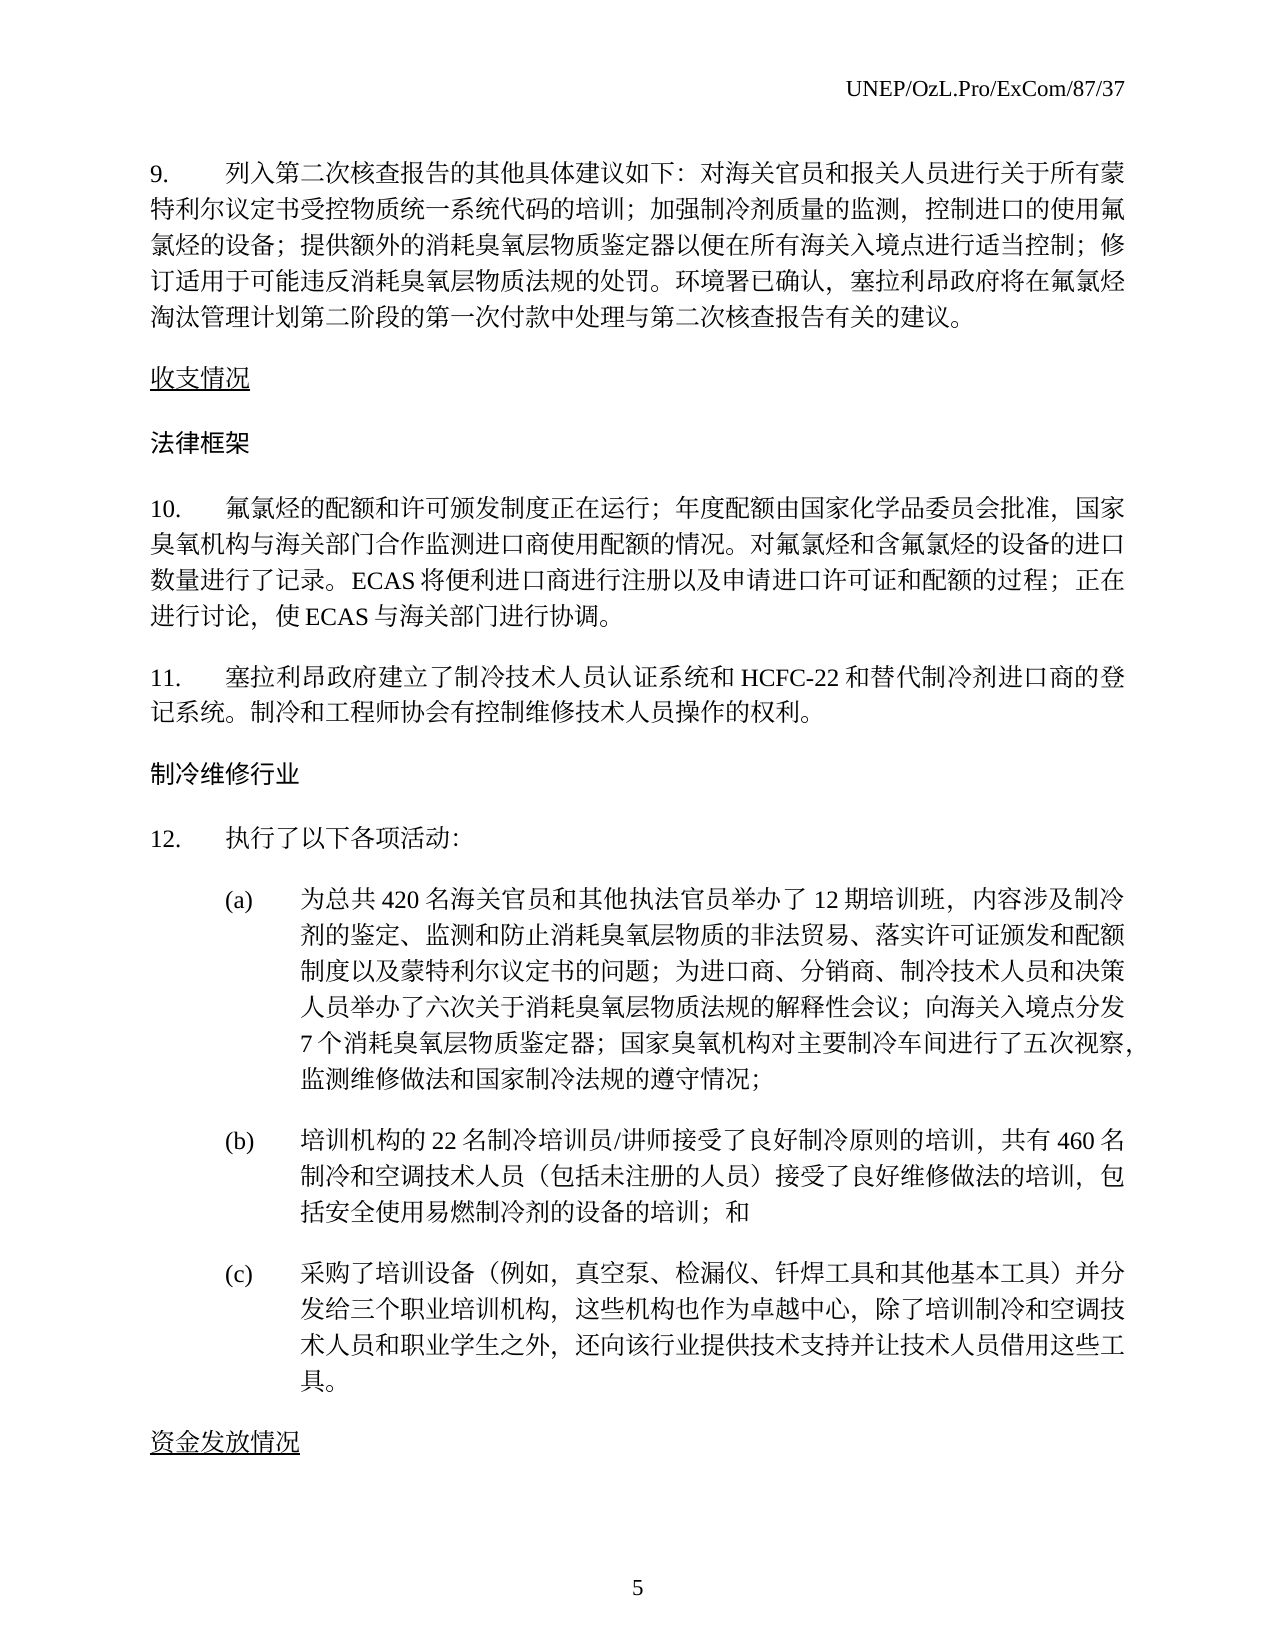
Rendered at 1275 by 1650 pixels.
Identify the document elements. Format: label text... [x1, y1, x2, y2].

subtitle 列入第二次核查报告的其他具体建议如下：对海关官员和报关人员进行关于所有蒙特利尔议定书受控物质统一系统代码的培训；加强制冷剂质量的监测，控制进口的使用氟氯烃的设备；提供额外的消耗臭氧层物质鉴定器以便在所有海关入境点进行适当控制；修订适用于可能违反消耗臭氧层物质法规的处罚。环境署已确认，塞拉利昂政府将在氟氯烃淘汰管理计划第二阶段的第一次付款中处理与第二次核查报告有关的建议。 [150, 154, 1125, 334]
text 法律框架 [150, 423, 1125, 460]
text 制冷维修行业 [150, 754, 1125, 790]
subtitle 培训机构的22名制冷培训员/讲师接受了良好制冷原则的培训，共有460名制冷和空调技术人员（包括未注册的人员）接受了良好维修做法的培训，包括安全使用易燃制冷剂的设备的培训；和 [225, 1121, 1125, 1228]
text 资金发放情况 [150, 1422, 1125, 1458]
subtitle 为总共420名海关官员和其他执法官员举办了12期培训班，内容涉及制冷剂的鉴定、监测和防止消耗臭氧层物质的非法贸易、落实许可证颁发和配额制度以及蒙特利尔议定书的问题；为进口商、分销商、制冷技术人员和决策人员举办了六次关于消耗臭氧层物质法规的解释性会议；向海关入境点分发7个消耗臭氧层物质鉴定器；国家臭氧机构对主要制冷车间进行了五次视察，监测维修做法和国家制冷法规的遵守情况； [225, 880, 1125, 1096]
subtitle 塞拉利昂政府建立了制冷技术人员认证系统和HCFC-22和替代制冷剂进口商的登记系统。制冷和工程师协会有控制维修技术人员操作的权利。 [150, 657, 1125, 729]
subtitle 氟氯烃的配额和许可颁发制度正在运行；年度配额由国家化学品委员会批准，国家臭氧机构与海关部门合作监测进口商使用配额的情况。对氟氯烃和含氟氯烃的设备的进口数量进行了记录。ECAS将便利进口商进行注册以及申请进口许可证和配额的过程；正在进行讨论，使ECAS与海关部门进行协调。 [150, 488, 1125, 632]
subtitle 采购了培训设备（例如，真空泵、检漏仪、钎焊工具和其他基本工具）并分发给三个职业培训机构，这些机构也作为卓越中心，除了培训制冷和空调技术人员和职业学生之外，还向该行业提供技术支持并让技术人员借用这些工具。 [225, 1253, 1125, 1397]
subtitle 执行了以下各项活动： [150, 819, 1125, 855]
text 收支情况 [150, 359, 1125, 395]
